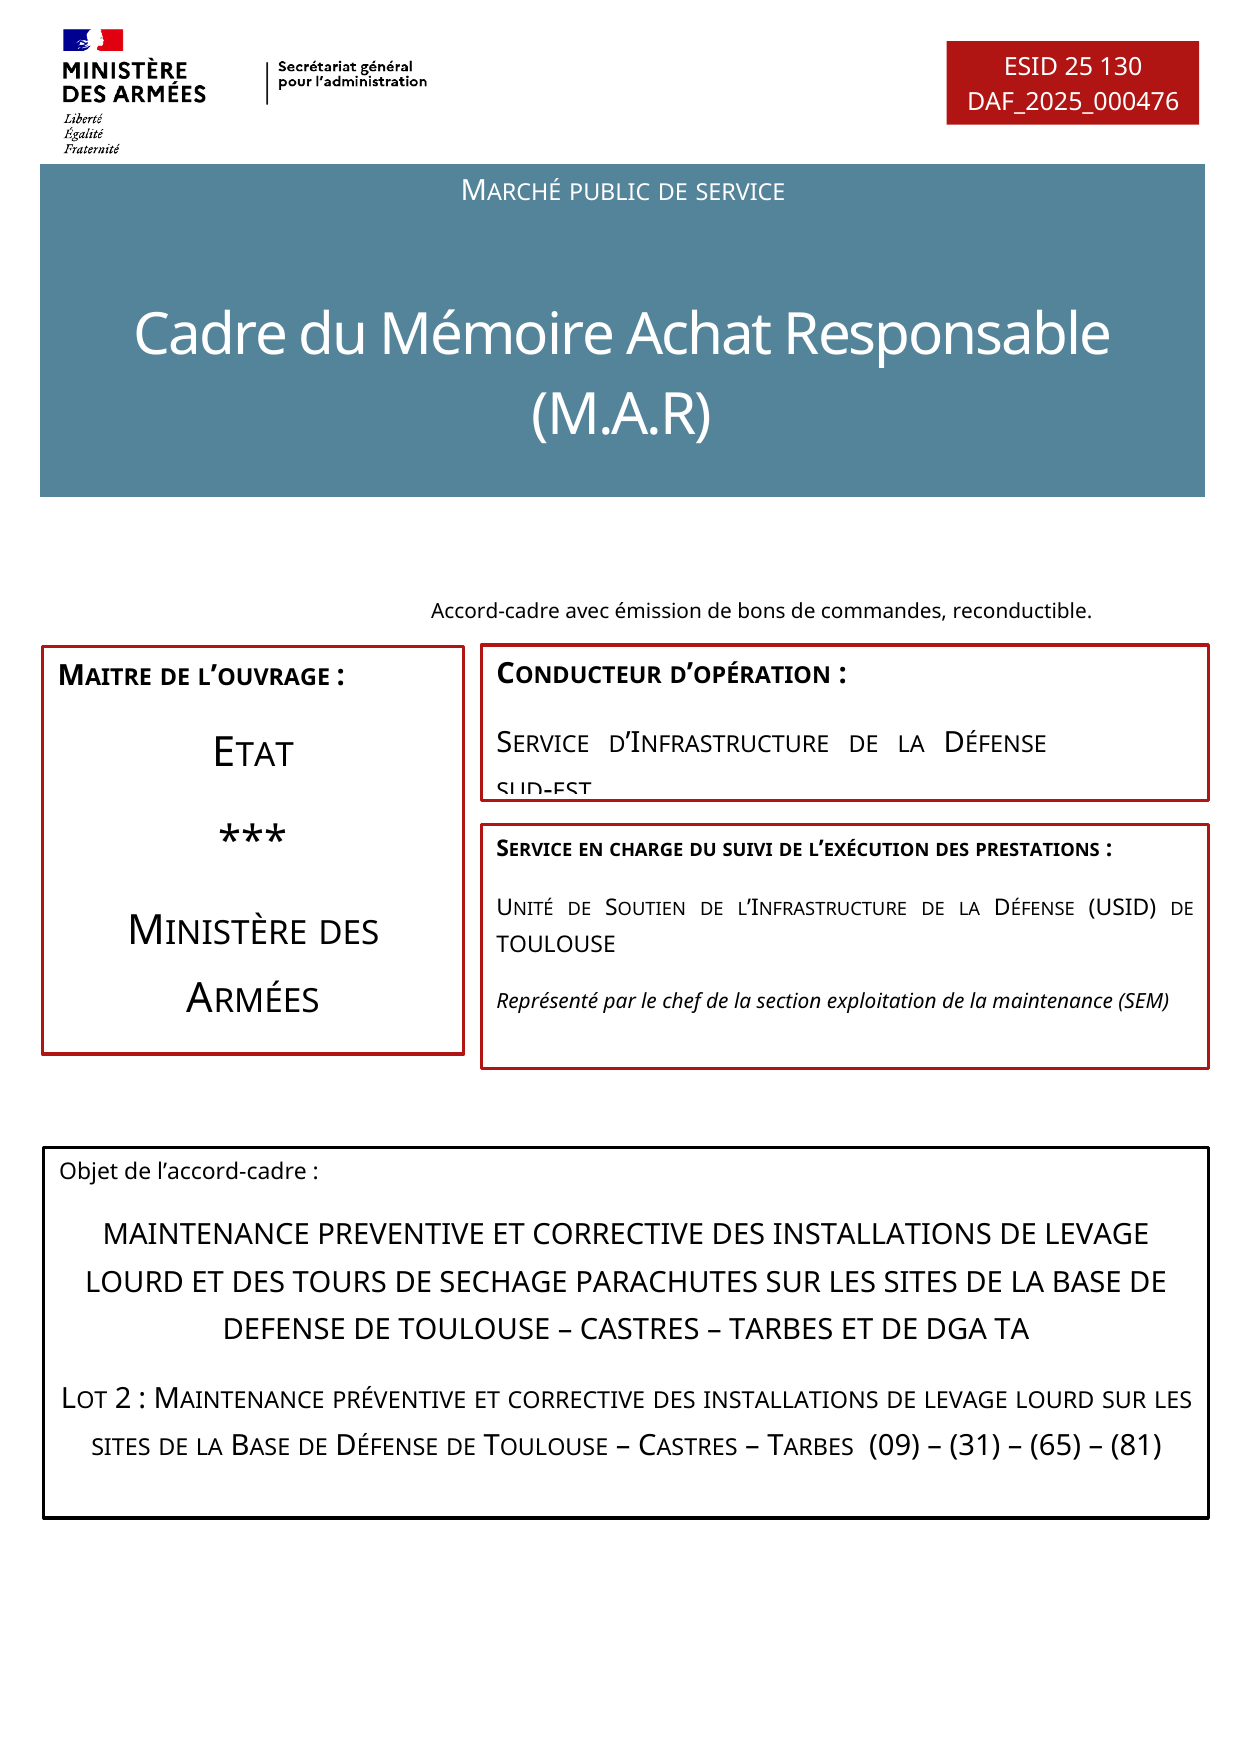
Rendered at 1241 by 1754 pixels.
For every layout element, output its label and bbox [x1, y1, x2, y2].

picture [63, 15, 434, 159]
